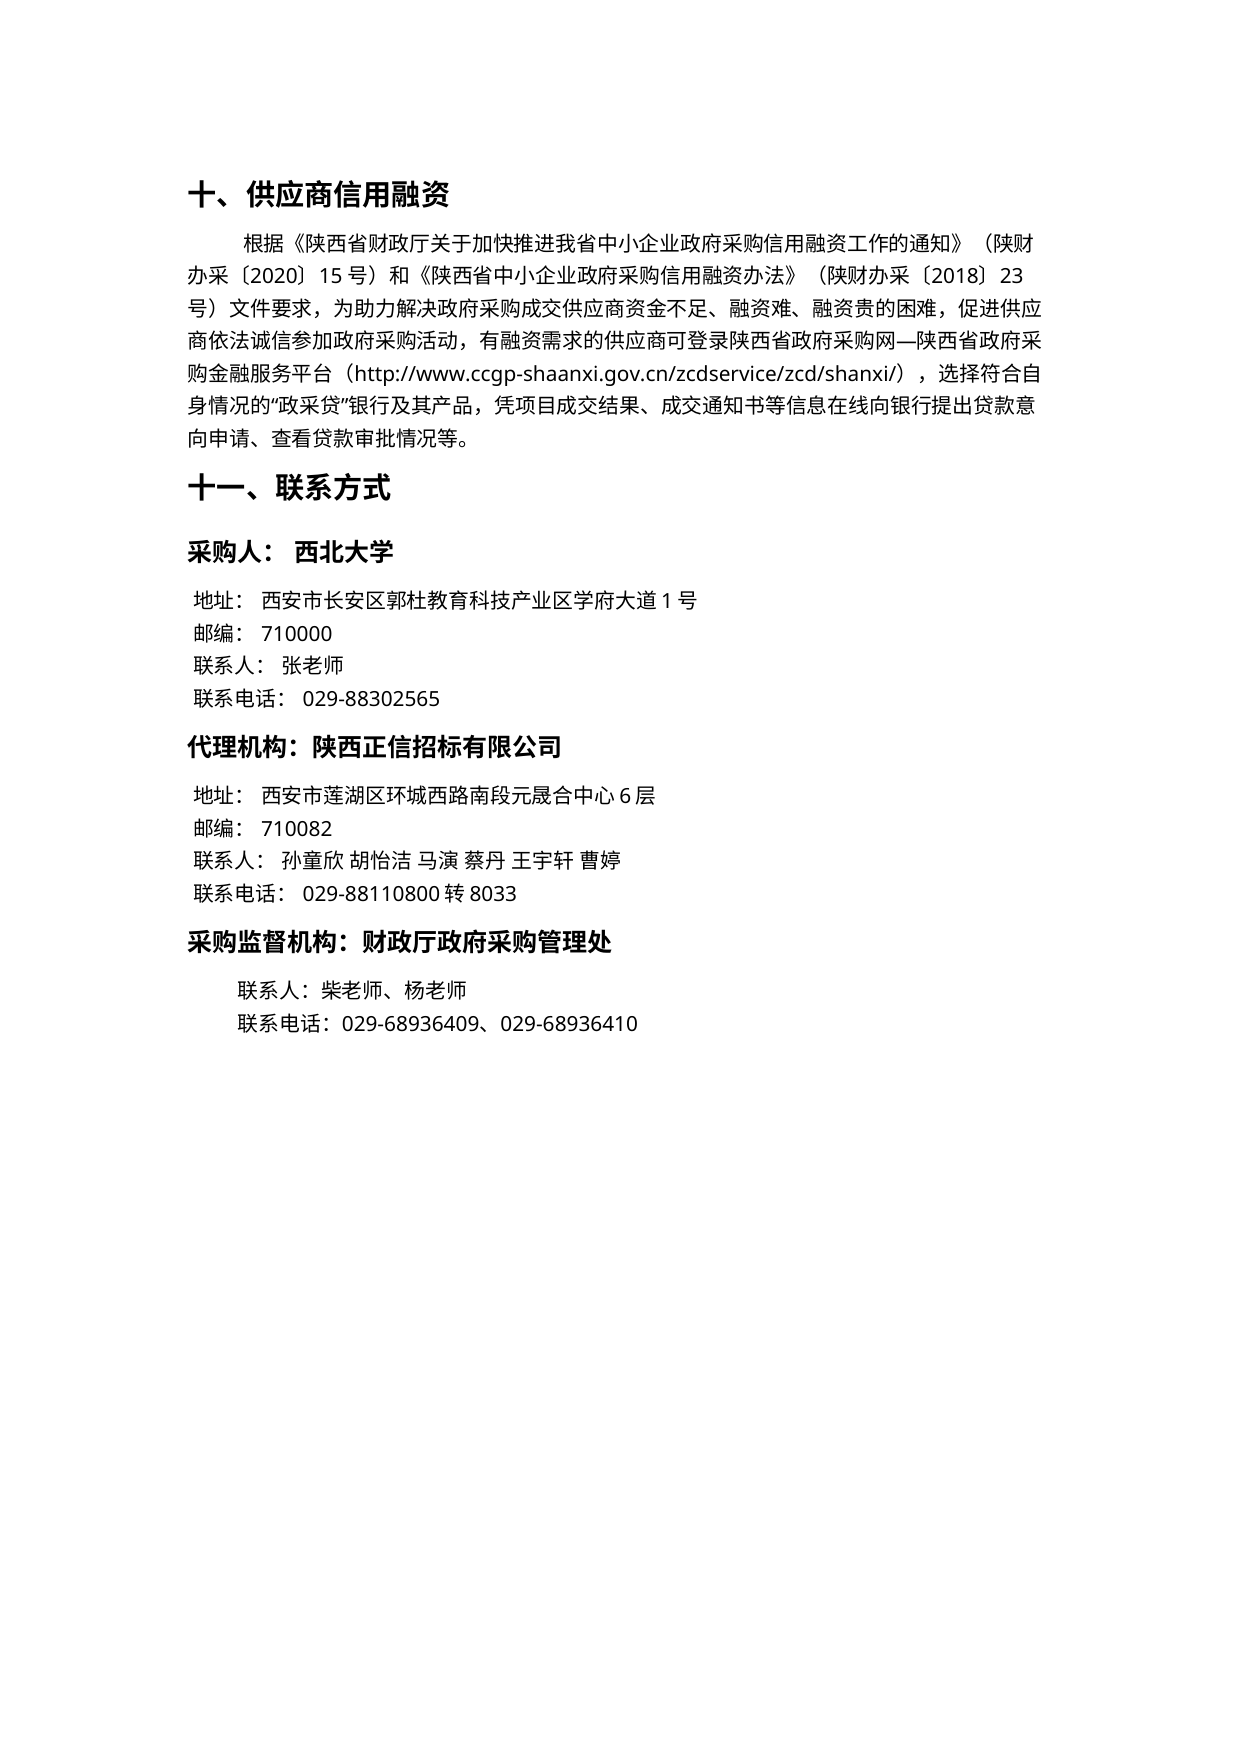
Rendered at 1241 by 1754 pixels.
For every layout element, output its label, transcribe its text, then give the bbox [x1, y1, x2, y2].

text 联系人： 孙童欣 胡怡洁 马演 蔡丹 王宇轩 曹婷 [187, 844, 1053, 877]
text 邮编： 710082 [187, 812, 1053, 844]
text 十一、联系方式 [187, 454, 1053, 519]
text 代理机构：陕西正信招标有限公司 [187, 714, 1053, 779]
text 十、供应商信用融资 [187, 162, 1053, 227]
text 地址： 西安市莲湖区环城西路南段元晟合中心6层 [187, 779, 1053, 812]
text 联系电话：029-68936409、029-68936410 [187, 1007, 1053, 1039]
text 采购人： 西北大学 [187, 519, 1053, 584]
text 采购监督机构：财政厅政府采购管理处 [187, 909, 1053, 974]
text 联系电话： 029-88302565 [187, 682, 1053, 714]
text 地址： 西安市长安区郭杜教育科技产业区学府大道1号 [187, 584, 1053, 617]
text 联系人：柴老师、杨老师 [187, 974, 1053, 1007]
text 邮编： 710000 [187, 617, 1053, 649]
text 根据《陕西省财政厅关于加快推进我省中小企业政府采购信用融资工作的通知》（陕财办采〔2020〕15 号）和《陕西省中小企业政府采购信用融资办法》（陕财办采〔2018〕23 号）文件要求，为助力解决政府采购成交供应商资金不足、融资难、融资贵的困难，促进供应商依法诚信参加政府采购活动，有融资需求的供应商可登录陕西省政府采购网—陕西省政府采购金融服务平台（http://www.ccgp-shaanxi.gov.cn/zcdservice/zcd/shanxi/），选择符合自身情况的“政采贷”银行及其产品，凭项目成交结果、成交通知书等信息在线向银行提出贷款意向申请、查看贷款审批情况等。 [187, 227, 1053, 454]
text 联系人： 张老师 [187, 649, 1053, 682]
text 联系电话： 029-88110800转8033 [187, 877, 1053, 909]
